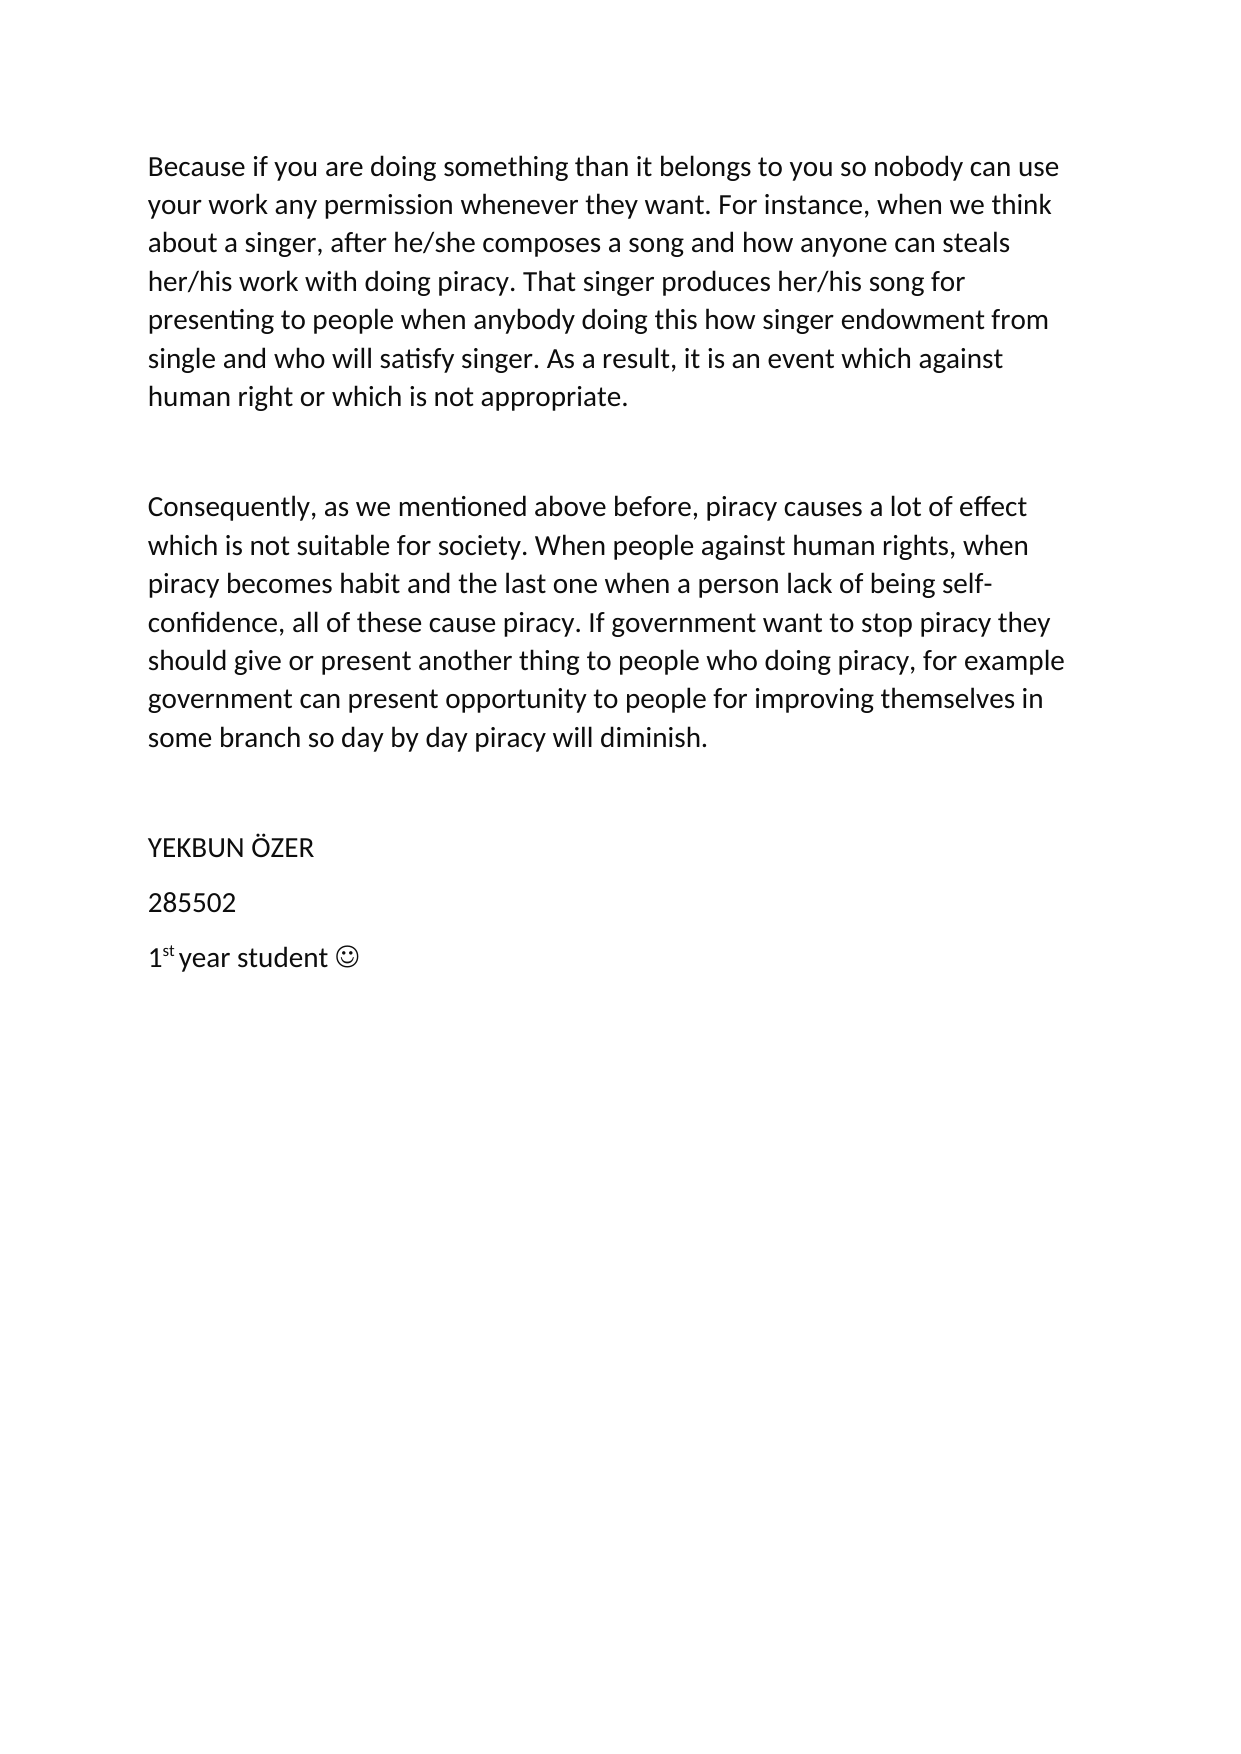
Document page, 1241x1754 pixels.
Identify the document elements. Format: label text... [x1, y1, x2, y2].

text YEKBUN ÖZER [148, 829, 1093, 865]
text 1st year student [148, 939, 1093, 975]
text 285502 [148, 884, 1093, 920]
text Consequently, as we mentioned above before, piracy causes a lot of effect which is not suitable for society. When people against human rights, when piracy becomes habit and the last one when a person lack of being self-confidence, all of these cause piracy. If government want to stop piracy they should give or present another thing to people who doing piracy, for example government can present opportunity to people for improving themselves in some branch so day by day piracy will diminish. [148, 488, 1093, 755]
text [148, 148, 1093, 414]
